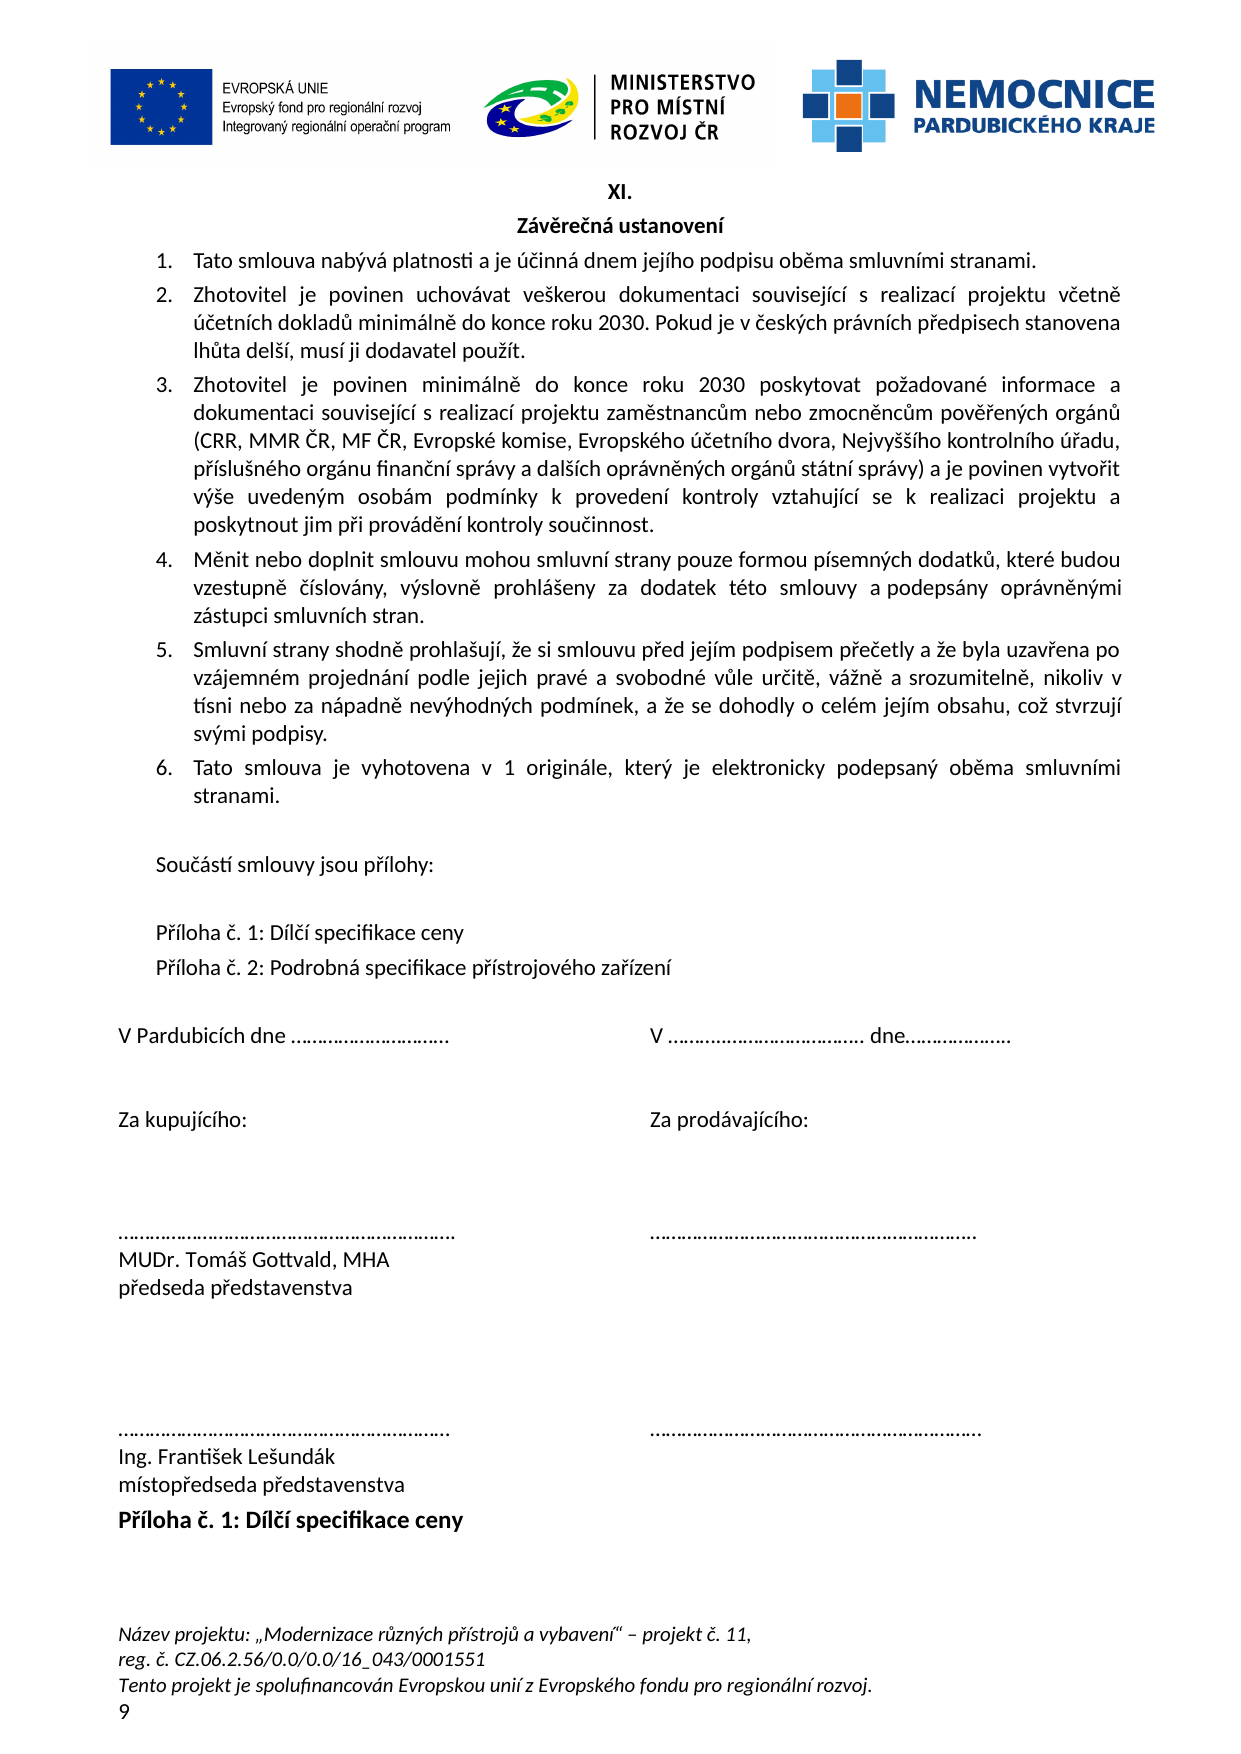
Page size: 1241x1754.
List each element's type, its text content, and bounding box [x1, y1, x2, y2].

list Zhotovitel je povinen minimálně do konce roku 2030 poskytovat požadované informace a dokumentaci související s realizací projektu zaměstnancům nebo zmocněncům pověřených orgánů (CRR, MMR ČR, MF ČR, Evropské komise, Evropského účetního dvora, Nejvyššího kontrolního úřadu, příslušného orgánu finanční správy a dalších oprávněných orgánů státní správy) a je povinen vytvořit výše uvedeným osobám podmínky k provedení kontroly vztahující se k realizaci projektu a poskytnout jim při provádění kontroly součinnost. [156, 370, 1122, 538]
text Příloha č. 1: Dílčí specifikace ceny [156, 918, 1122, 946]
text XI. [118, 177, 1122, 205]
subtitle Příloha č. 1: Dílčí specifikace ceny [118, 1504, 1122, 1535]
list Zhotovitel je povinen uchovávat veškerou dokumentaci související s realizací projektu včetně účetních dokladů minimálně do konce roku 2030. Pokud je v českých právních předpisech stanovena lhůta delší, musí ji dodavatel použít. [156, 280, 1122, 364]
list Tato smlouva je vyhotovena v 1 originále, který je elektronicky podepsaný oběma smluvními stranami. [156, 753, 1122, 809]
text ………………………………………………………. …………………………………………………….. [118, 1217, 1122, 1245]
picture [88, 43, 777, 170]
text Příloha č. 2: Podrobná specifikace přístrojového zařízení [156, 953, 1122, 981]
text ……………………………………………………… ……………………………………………………… [118, 1414, 1122, 1442]
text Ing. František Lešundák [118, 1442, 1122, 1470]
list Měnit nebo doplnit smlouvu mohou smluvní strany pouze formou písemných dodatků, které budou vzestupně číslovány, výslovně prohlášeny za dodatek této smlouvy a podepsány oprávněnými zástupci smluvních stran. [156, 545, 1122, 629]
list Tato smlouva nabývá platnosti a je účinná dnem jejího podpisu oběma smluvními stranami. [156, 246, 1122, 274]
list Smluvní strany shodně prohlašují, že si smlouvu před jejím podpisem přečetly a že byla uzavřena po vzájemném projednání podle jejich pravé a svobodné vůle určitě, vážně a srozumitelně, nikoliv v tísni nebo za nápadně nevýhodných podmínek, a že se dohodly o celém jejím obsahu, což stvrzují svými podpisy. [156, 635, 1122, 747]
picture [801, 58, 1155, 153]
text Závěrečná ustanovení [118, 211, 1122, 239]
text Za kupujícího: Za prodávajícího: [118, 1105, 1122, 1133]
text V Pardubicích dne ………………………… V ………..…………………….. dne……………….. [118, 1021, 1122, 1049]
text MUDr. Tomáš Gottvald, MHA [118, 1245, 1122, 1273]
text Součástí smlouvy jsou přílohy: [156, 850, 1122, 878]
text místopředseda představenstva [118, 1470, 1122, 1498]
text předseda představenstva [118, 1273, 1122, 1301]
